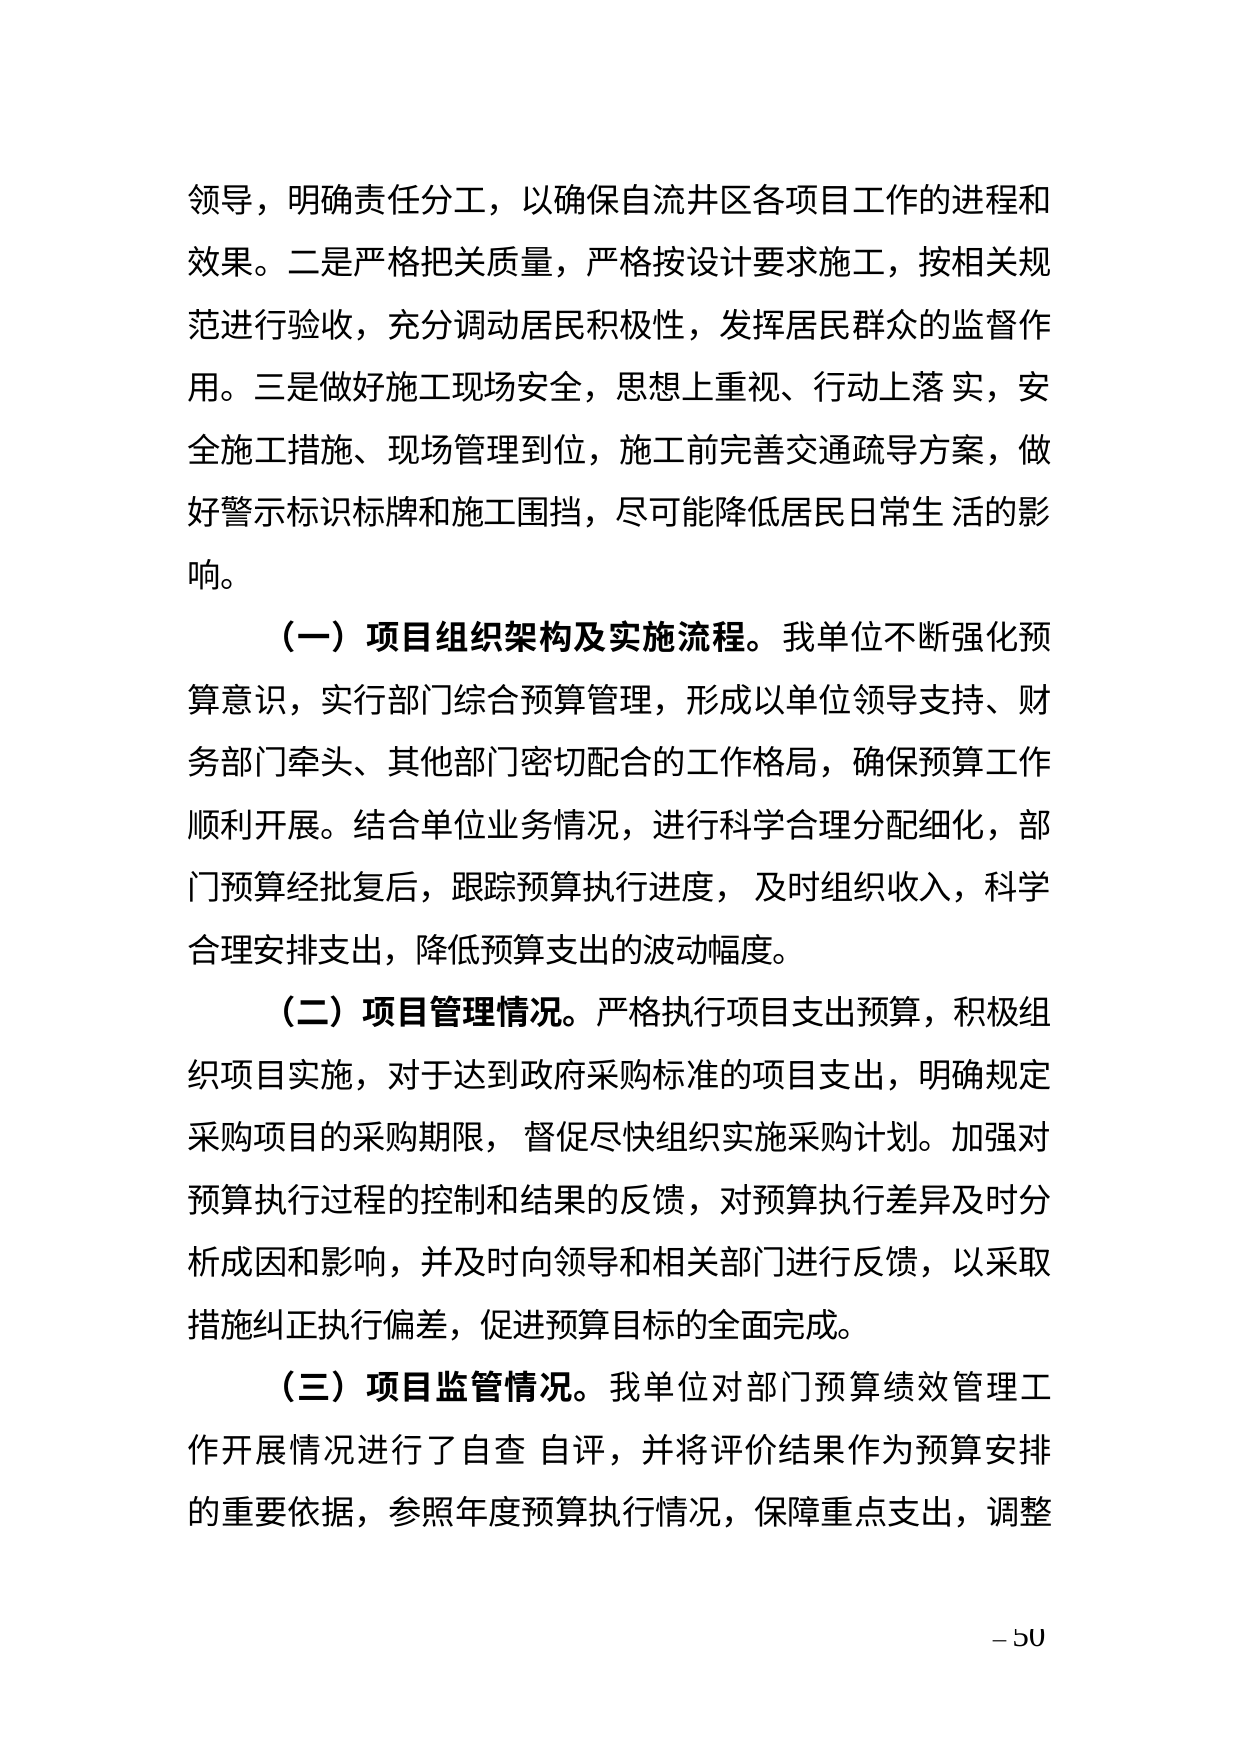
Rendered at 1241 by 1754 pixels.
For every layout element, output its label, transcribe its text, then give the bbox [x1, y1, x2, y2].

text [187, 1349, 1053, 1537]
text （二）项目管理情况。严格执行项目支出预算，积极组织项目实施，对于达到政府采购标准的项目支出，明确规定采购项目的采购期限， 督促尽快组织实施采购计划。加强对预算执行过程的控制和结果的反馈，对预算执行差异及时分析成因和影响，并及时向领导和相关部门进行反馈，以采取措施纠正执行偏差，促进预算目标的全面完成。 [187, 974, 1053, 1349]
text （一）项目组织架构及实施流程。我单位不断强化预算意识，实行部门综合预算管理，形成以单位领导支持、财务部门牵头、其他部门密切配合的工作格局，确保预算工作顺利开展。结合单位业务情况，进行科学合理分配细化，部门预算经批复后，跟踪预算执行进度， 及时组织收入，科学合理安排支出，降低预算支出的波动幅度。 [187, 599, 1053, 974]
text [187, 162, 1053, 599]
